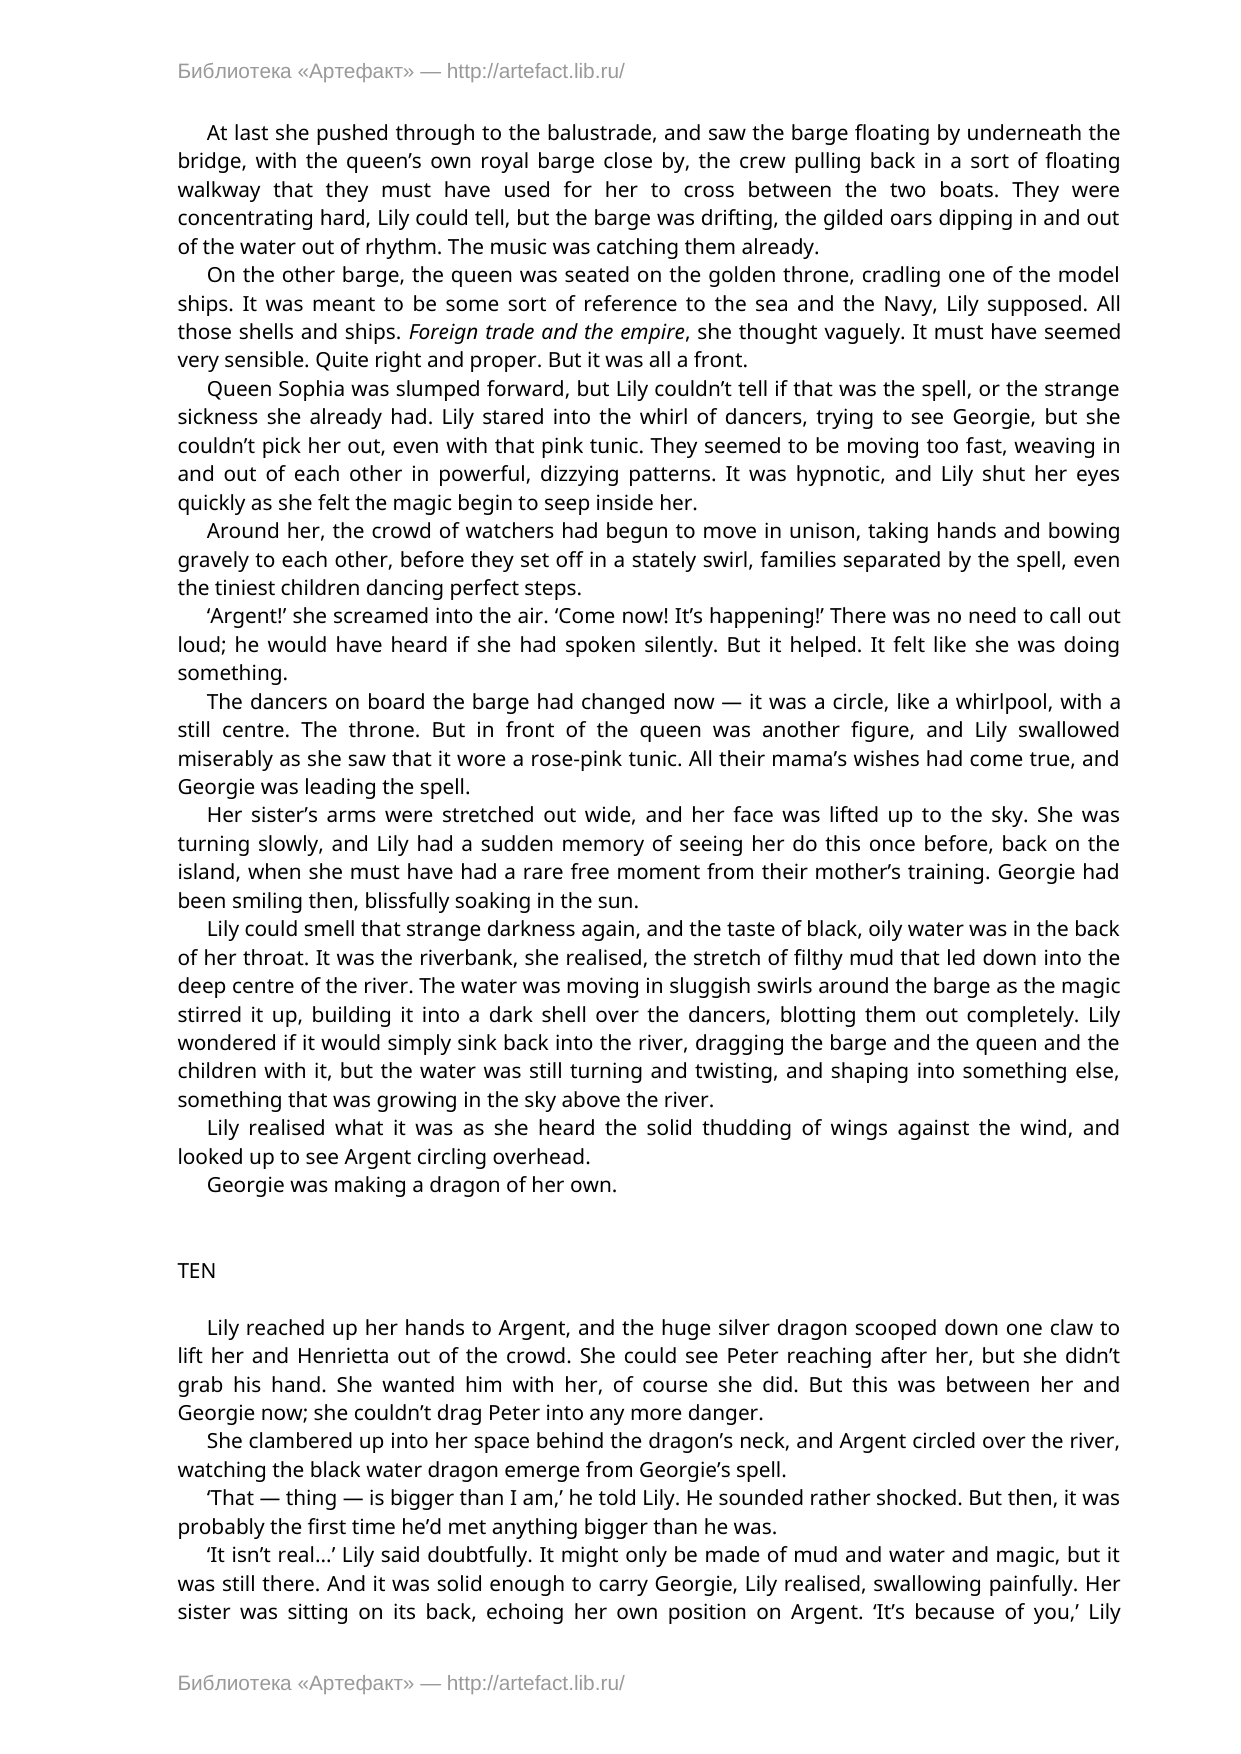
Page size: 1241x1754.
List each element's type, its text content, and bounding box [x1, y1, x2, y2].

text Around her, the crowd of watchers had begun to move in unison, taking hands and bowing gravely to each other, before they set off in a stately swirl, families separated by the spell, even the tiniest children dancing perfect steps. [177, 516, 1122, 602]
text She clambered up into her space behind the dragon’s neck, and Argent circled over the river, watching the black water dragon emerge from Georgie’s spell. [177, 1427, 1122, 1483]
text Georgie was making a dragon of her own. [177, 1170, 1122, 1199]
text ‘That — thing — is bigger than I am,’ he told Lily. He sounded rather shocked. But then, it was probably the first time he’d met anything bigger than he was. [177, 1483, 1122, 1540]
text Lily reached up her hands to Argent, and the huge silver dragon scooped down one claw to lift her and Henrietta out of the crowd. She could see Peter reaching after her, but she didn’t grab his hand. She wanted him with her, of course she did. But this was between her and Georgie now; she couldn’t drag Peter into any more danger. [177, 1313, 1122, 1427]
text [177, 1540, 1122, 1626]
text On the other barge, the queen was seated on the golden throne, cradling one of the model ships. It was meant to be some sort of reference to the sea and the Navy, Lily supposed. All those shells and ships. Foreign trade and the empire, she thought vaguely. It must have seemed very sensible. Quite right and proper. But it was all a front. [177, 260, 1122, 374]
text Queen Sophia was slumped forward, but Lily couldn’t tell if that was the spell, or the strange sickness she already had. Lily stared into the whirl of dancers, trying to see Georgie, but she couldn’t pick her out, even with that pink tunic. They seemed to be moving too fast, weaving in and out of each other in powerful, dizzying patterns. It was hypnotic, and Lily shut her eyes quickly as she felt the magic begin to seep inside her. [177, 374, 1122, 516]
text ‘Argent!’ she screamed into the air. ‘Come now! It’s happening!’ There was no need to call out loud; he would have heard if she had spoken silently. But it helped. It felt like she was doing something. [177, 602, 1122, 687]
text Lily could smell that strange darkness again, and the taste of black, oily water was in the back of her throat. It was the riverbank, she realised, the stretch of filthy mud that led down into the deep centre of the river. The water was moving in sluggish swirls around the barge as the magic stirred it up, building it into a dark shell over the dancers, blotting them out completely. Lily wondered if it would simply sink back into the river, dragging the barge and the queen and the children with it, but the water was still turning and twisting, and shaping into something else, something that was growing in the sky above the river. [177, 914, 1122, 1113]
text Lily realised what it was as she heard the solid thudding of wings against the wind, and looked up to see Argent circling overhead. [177, 1113, 1122, 1170]
text At last she pushed through to the balustrade, and saw the barge floating by underneath the bridge, with the queen’s own royal barge close by, the crew pulling back in a sort of floating walkway that they must have used for her to cross between the two boats. They were concentrating hard, Lily could tell, but the barge was drifting, the gilded oars dipping in and out of the water out of rhythm. The music was catching them already. [177, 118, 1122, 260]
text TEN [177, 1256, 1122, 1284]
text The dancers on board the barge had changed now — it was a circle, like a whirlpool, with a still centre. The throne. But in front of the queen was another figure, and Lily swallowed miserably as she saw that it wore a rose-pink tunic. All their mama’s wishes had come true, and Georgie was leading the spell. [177, 687, 1122, 801]
text Her sister’s arms were stretched out wide, and her face was lifted up to the sky. She was turning slowly, and Lily had a sudden memory of seeing her do this once before, back on the island, when she must have had a rare free moment from their mother’s training. Georgie had been smiling then, blissfully soaking in the sun. [177, 801, 1122, 914]
